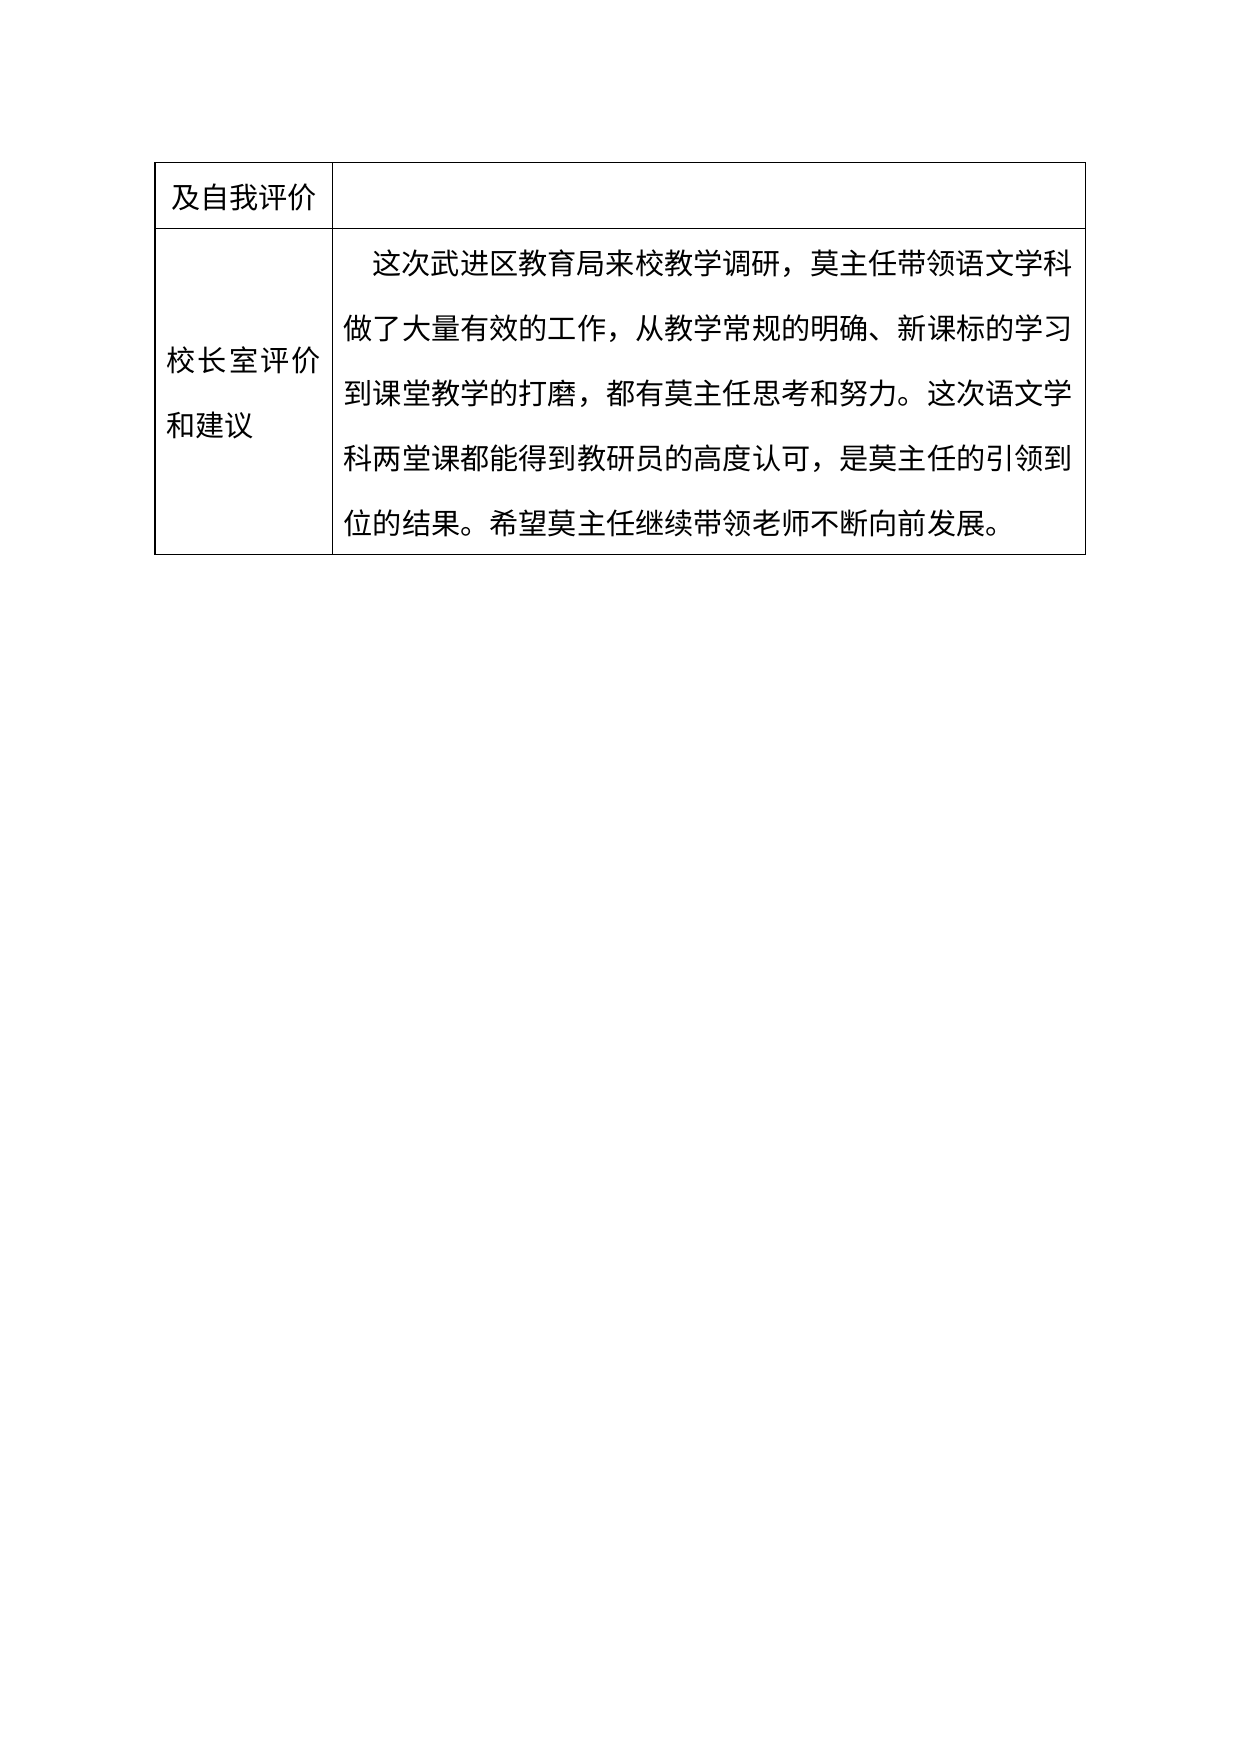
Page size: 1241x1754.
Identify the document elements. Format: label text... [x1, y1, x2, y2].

table_cell 工作反思 及自我评价 [156, 163, 332, 228]
table_cell 校长室评价和建议 [156, 229, 332, 554]
table_cell 这次武进区教育局来校教学调研，莫主任带领语文学科做了大量有效的工作，从教学常规的明确、新课标的学习到课堂教学的打磨，都有莫主任思考和努力。这次语文学科两堂课都能得到教研员的高度认可，是莫主任的引领到位的结果。希望莫主任继续带领老师不断向前发展。 [333, 229, 1085, 554]
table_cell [333, 163, 1085, 228]
